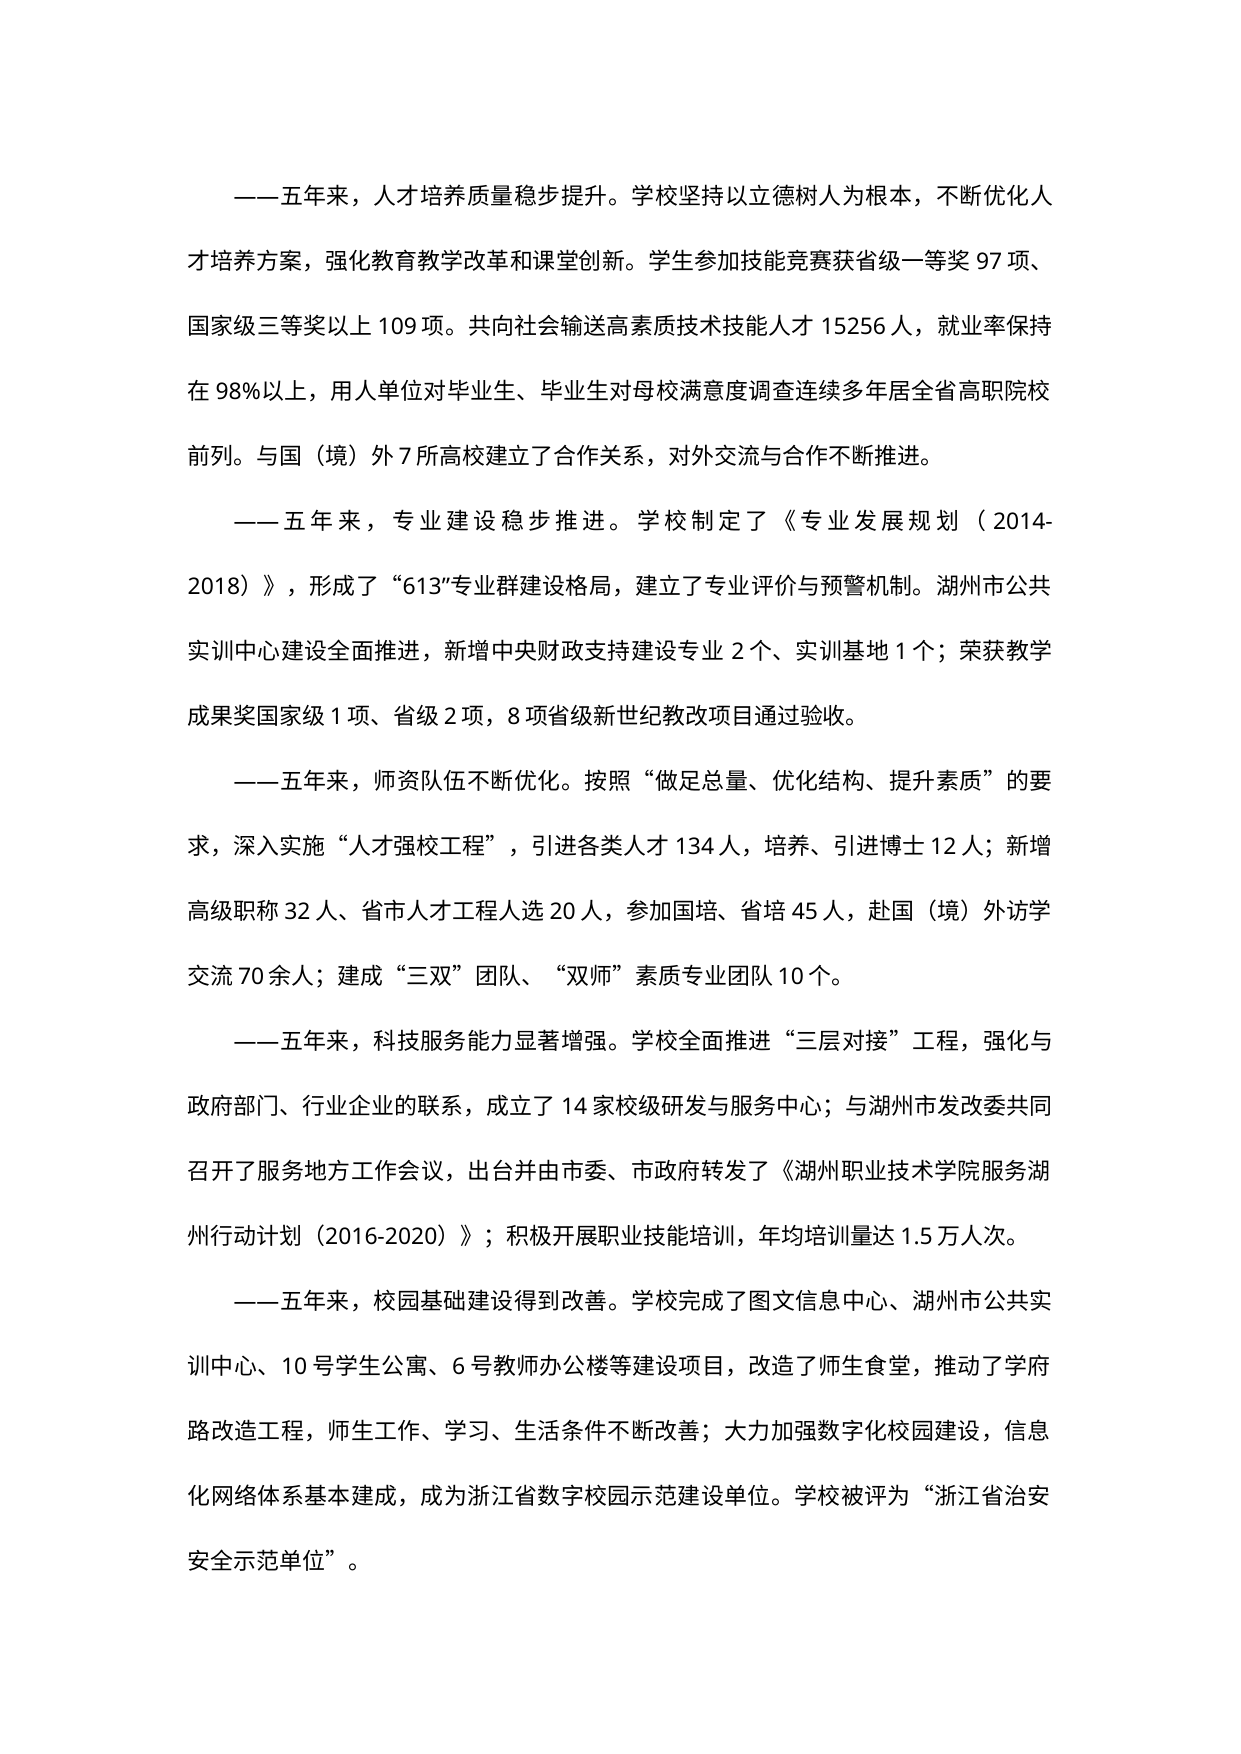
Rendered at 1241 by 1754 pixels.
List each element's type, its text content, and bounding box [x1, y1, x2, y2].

text ——五年来，人才培养质量稳步提升。学校坚持以立德树人为根本，不断优化人才培养方案，强化教育教学改革和课堂创新。学生参加技能竞赛获省级一等奖97项、国家级三等奖以上109项。共向社会输送高素质技术技能人才15256人，就业率保持在98%以上，用人单位对毕业生、毕业生对母校满意度调查连续多年居全省高职院校前列。与国（境）外7所高校建立了合作关系，对外交流与合作不断推进。 [187, 162, 1053, 487]
text ——五年来，专业建设稳步推进。学校制定了《专业发展规划（2014-2018）》，形成了“613”专业群建设格局，建立了专业评价与预警机制。湖州市公共实训中心建设全面推进，新增中央财政支持建设专业2个、实训基地1个；荣获教学成果奖国家级1项、省级2项，8项省级新世纪教改项目通过验收。 [187, 487, 1053, 747]
text ——五年来，校园基础建设得到改善。学校完成了图文信息中心、湖州市公共实训中心、10号学生公寓、6号教师办公楼等建设项目，改造了师生食堂，推动了学府路改造工程，师生工作、学习、生活条件不断改善；大力加强数字化校园建设，信息化网络体系基本建成，成为浙江省数字校园示范建设单位。学校被评为“浙江省治安安全示范单位”。 [187, 1267, 1053, 1592]
text ——五年来，师资队伍不断优化。按照“做足总量、优化结构、提升素质”的要求，深入实施“人才强校工程”，引进各类人才134人，培养、引进博士12人；新增高级职称32人、省市人才工程人选20人，参加国培、省培45人，赴国（境）外访学交流70余人；建成“三双”团队、“双师”素质专业团队10个。 [187, 747, 1053, 1007]
text ——五年来，科技服务能力显著增强。学校全面推进“三层对接”工程，强化与政府部门、行业企业的联系，成立了14家校级研发与服务中心；与湖州市发改委共同召开了服务地方工作会议，出台并由市委、市政府转发了《湖州职业技术学院服务湖州行动计划（2016-2020）》；积极开展职业技能培训，年均培训量达1.5万人次。 [187, 1007, 1053, 1267]
